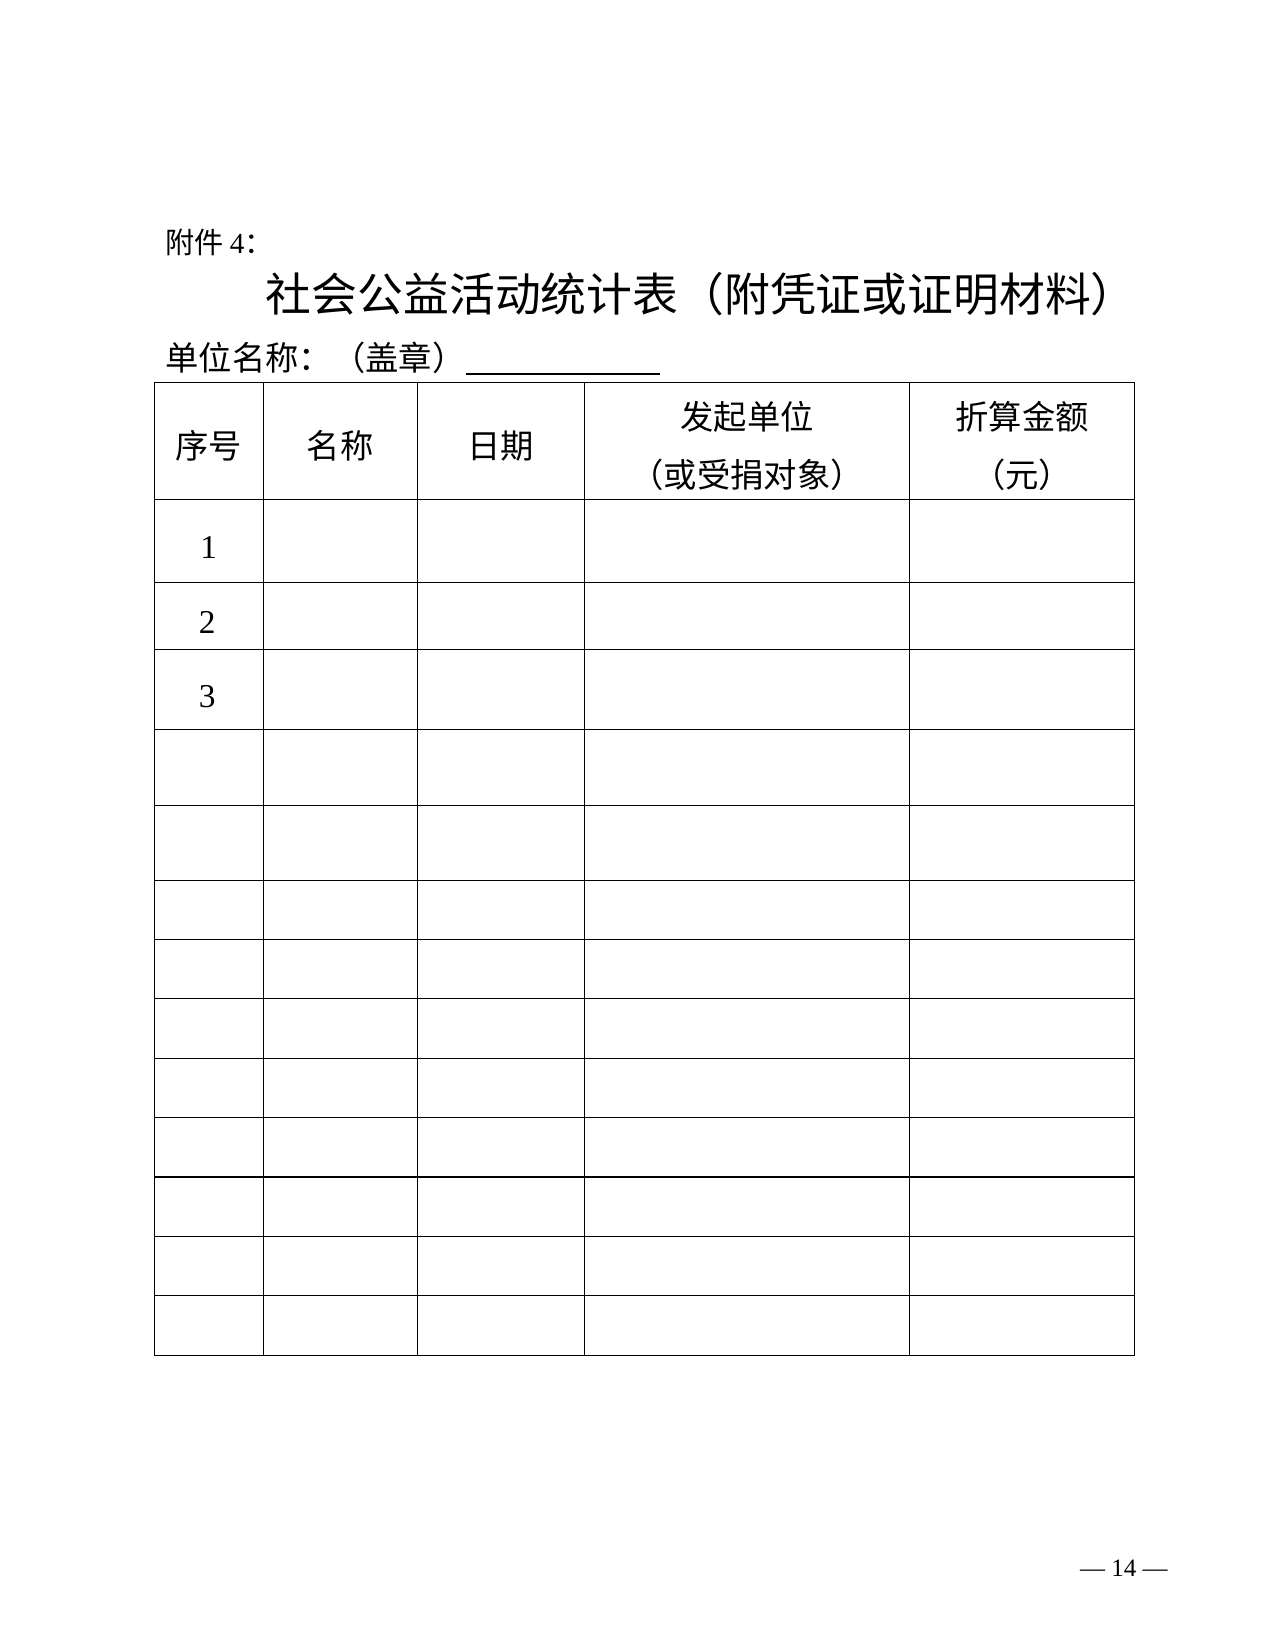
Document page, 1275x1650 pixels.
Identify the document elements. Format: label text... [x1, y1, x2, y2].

table_cell [585, 1237, 909, 1295]
table_cell [585, 583, 909, 649]
table_cell [910, 881, 1134, 939]
table_cell [585, 1118, 909, 1176]
table_cell [264, 500, 417, 582]
table_cell [418, 940, 584, 998]
table_cell [155, 730, 263, 804]
table_cell [155, 1296, 263, 1354]
text 社会公益活动统计表（附凭证或证明材料） [165, 265, 1145, 323]
table_header 日期 [418, 383, 584, 499]
table_cell [910, 999, 1134, 1058]
table_cell [585, 500, 909, 582]
text 单位名称：（盖章） [165, 323, 1145, 382]
table_cell [910, 730, 1134, 804]
table_cell 2 [155, 583, 263, 649]
table_cell [910, 1296, 1134, 1354]
table_header 序号 [155, 383, 263, 499]
table_cell [418, 500, 584, 582]
table_cell [155, 1059, 263, 1117]
table_cell [418, 730, 584, 804]
table_cell [585, 999, 909, 1058]
table_header 发起单位 （或受捐对象） [585, 383, 909, 499]
table_cell [264, 999, 417, 1058]
table_cell [418, 650, 584, 729]
table_cell [910, 1178, 1134, 1236]
table_cell [418, 1059, 584, 1117]
table_cell [264, 806, 417, 879]
table_cell [155, 881, 263, 939]
table_cell [264, 730, 417, 804]
table_header 名称 [264, 383, 417, 499]
table_cell [155, 806, 263, 879]
table_cell 1 [155, 500, 263, 582]
table_cell [585, 1059, 909, 1117]
table_cell [418, 1296, 584, 1354]
table_cell [155, 940, 263, 998]
table_cell [264, 583, 417, 649]
table_cell [264, 881, 417, 939]
table_cell [264, 1059, 417, 1117]
table_cell [910, 650, 1134, 729]
table_cell [155, 999, 263, 1058]
table_cell [418, 1237, 584, 1295]
table_cell [910, 1118, 1134, 1176]
table_cell [264, 1178, 417, 1236]
table_cell [155, 1178, 263, 1236]
table_cell [418, 806, 584, 879]
table_cell 3 [155, 650, 263, 729]
table_cell [585, 881, 909, 939]
table_cell [264, 1118, 417, 1176]
table_cell [910, 1237, 1134, 1295]
table_cell [585, 1178, 909, 1236]
table_cell [418, 1118, 584, 1176]
table_cell [264, 1237, 417, 1295]
table_cell [910, 583, 1134, 649]
text 附件4： [165, 207, 1145, 265]
table_cell [264, 650, 417, 729]
table_cell [155, 1237, 263, 1295]
table_cell [155, 1118, 263, 1176]
table_header 折算金额（元） [910, 383, 1134, 499]
table_cell [418, 1178, 584, 1236]
table_cell [910, 940, 1134, 998]
table_cell [910, 1059, 1134, 1117]
table_cell [910, 806, 1134, 879]
table_cell [585, 1296, 909, 1354]
table_cell [418, 999, 584, 1058]
table_cell [585, 730, 909, 804]
table_cell [585, 650, 909, 729]
table_cell [910, 500, 1134, 582]
table_cell [418, 881, 584, 939]
table_cell [264, 940, 417, 998]
table_cell [418, 583, 584, 649]
table_cell [585, 806, 909, 879]
table_cell [585, 940, 909, 998]
table_cell [264, 1296, 417, 1354]
